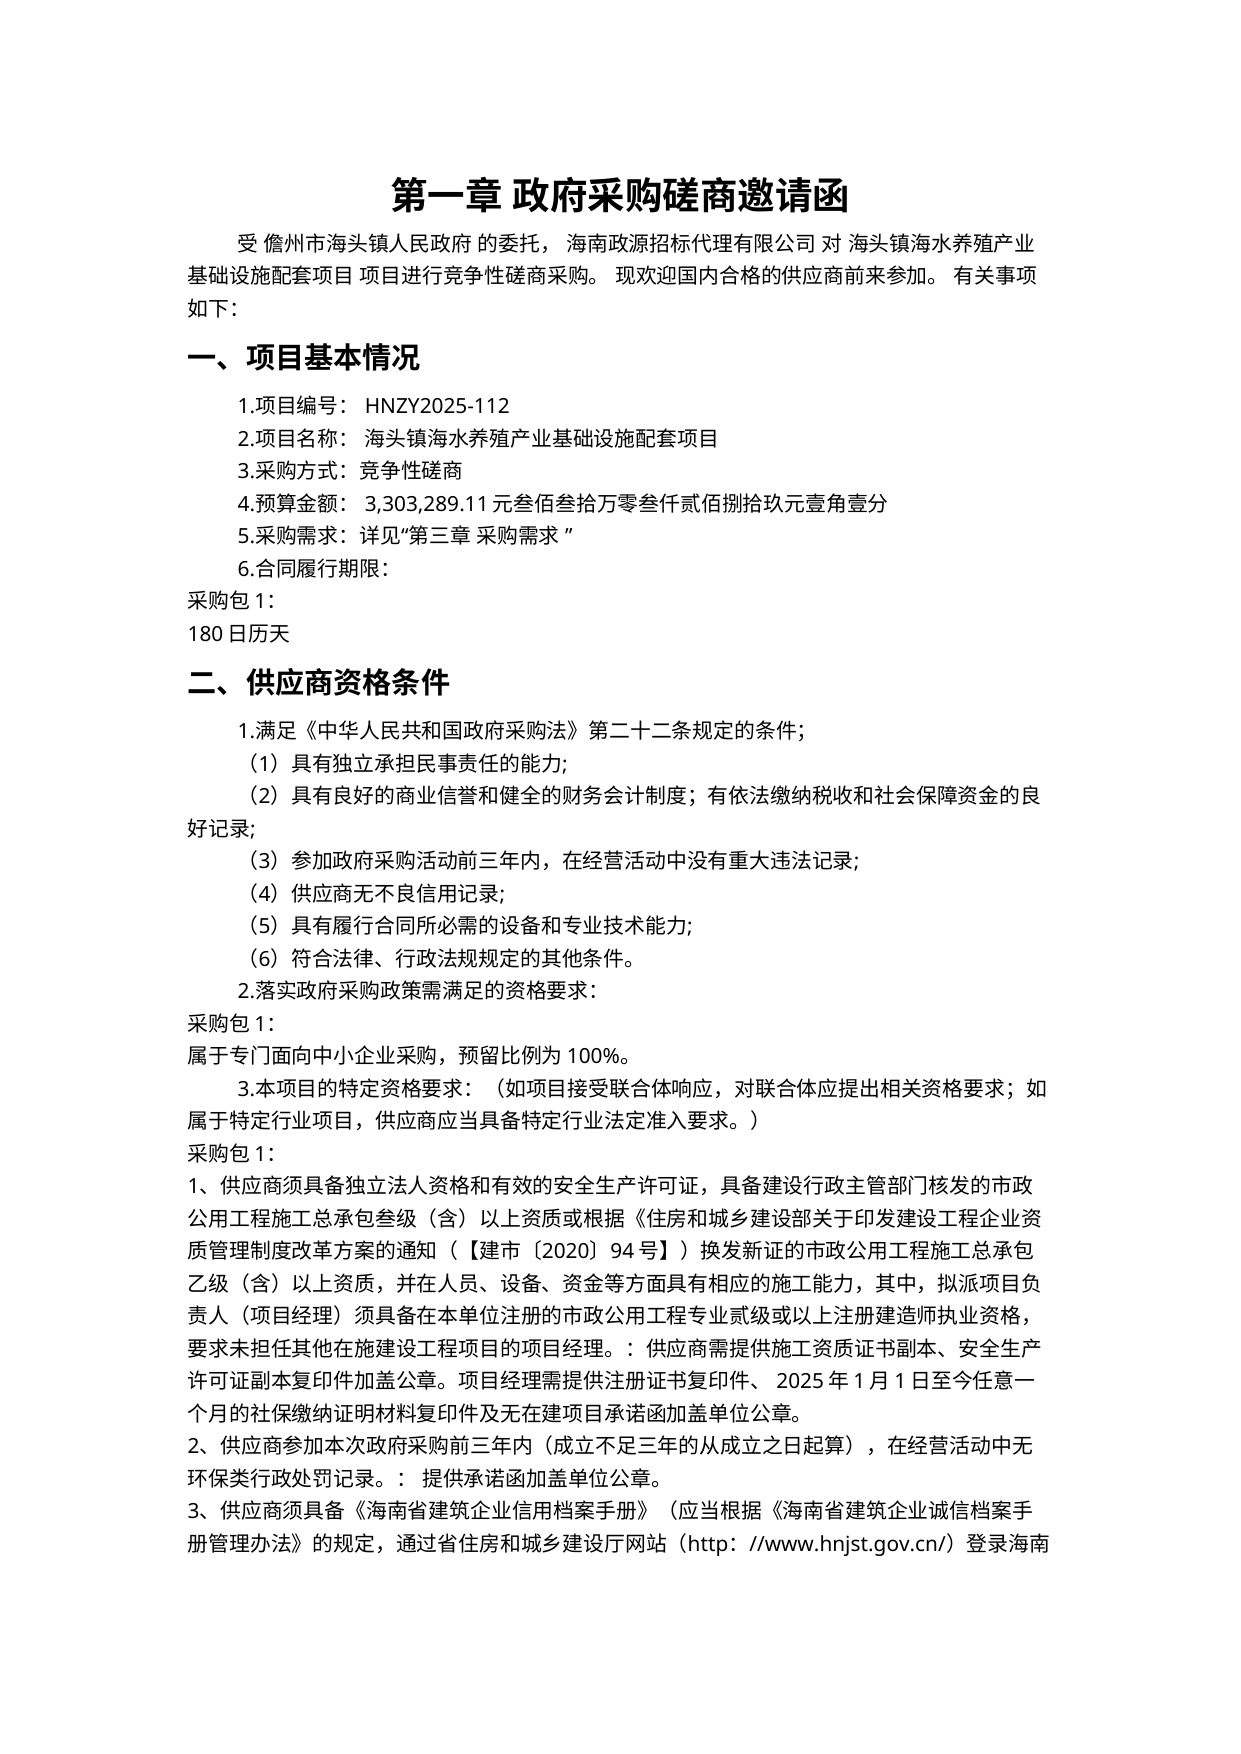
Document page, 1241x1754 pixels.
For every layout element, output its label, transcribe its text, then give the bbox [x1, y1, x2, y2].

text （6）符合法律、行政法规规定的其他条件。 [187, 942, 1053, 974]
text 1.满足《中华人民共和国政府采购法》第二十二条规定的条件； [187, 714, 1053, 747]
text 2.项目名称： 海头镇海水养殖产业基础设施配套项目 [187, 422, 1053, 454]
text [187, 1494, 1053, 1559]
text 3.本项目的特定资格要求：（如项目接受联合体响应，对联合体应提出相关资格要求；如属于特定行业项目，供应商应当具备特定行业法定准入要求。） [187, 1072, 1053, 1137]
text 属于专门面向中小企业采购，预留比例为100%。 [187, 1039, 1053, 1072]
text 4.预算金额： 3,303,289.11元叁佰叁拾万零叁仟贰佰捌拾玖元壹角壹分 [187, 487, 1053, 519]
text （2）具有良好的商业信誉和健全的财务会计制度；有依法缴纳税收和社会保障资金的良好记录; [187, 779, 1053, 844]
text （3）参加政府采购活动前三年内，在经营活动中没有重大违法记录; [187, 844, 1053, 877]
text 5.采购需求：详见“第三章 采购需求 ” [187, 519, 1053, 552]
text 采购包1： [187, 584, 1053, 617]
text 2.落实政府采购政策需满足的资格要求： [187, 974, 1053, 1007]
text 1、供应商须具备独立法人资格和有效的安全生产许可证，具备建设行政主管部门核发的市政公用工程施工总承包叁级（含）以上资质或根据《住房和城乡建设部关于印发建设工程企业资质管理制度改革方案的通知（【建市〔2020〕94号】）换发新证的市政公用工程施工总承包乙级（含）以上资质，并在人员、设备、资金等方面具有相应的施工能力，其中，拟派项目负责人（项目经理）须具备在本单位注册的市政公用工程专业贰级或以上注册建造师执业资格，要求未担任其他在施建设工程项目的项目经理。：供应商需提供施工资质证书副本、安全生产许可证副本复印件加盖公章。项目经理需提供注册证书复印件、 2025年1月1日至今任意一个月的社保缴纳证明材料复印件及无在建项目承诺函加盖单位公章。 [187, 1169, 1053, 1429]
text 1.项目编号： HNZY2025-112 [187, 389, 1053, 422]
text 采购包1： [187, 1007, 1053, 1039]
text 6.合同履行期限： [187, 552, 1053, 584]
text 2、供应商参加本次政府采购前三年内（成立不足三年的从成立之日起算），在经营活动中无环保类行政处罚记录。： 提供承诺函加盖单位公章。 [187, 1429, 1053, 1494]
text 180日历天 [187, 617, 1053, 649]
text 3.采购方式：竞争性磋商 [187, 454, 1053, 487]
text （5）具有履行合同所必需的设备和专业技术能力; [187, 909, 1053, 942]
text 第一章 政府采购磋商邀请函 [187, 162, 1053, 227]
text 二、供应商资格条件 [187, 649, 1053, 714]
text 受 儋州市海头镇人民政府 的委托， 海南政源招标代理有限公司 对 海头镇海水养殖产业基础设施配套项目 项目进行竞争性磋商采购。 现欢迎国内合格的供应商前来参加。 有关事项如下： [187, 227, 1053, 324]
text （4）供应商无不良信用记录; [187, 877, 1053, 909]
text 一、项目基本情况 [187, 324, 1053, 389]
text 采购包1： [187, 1137, 1053, 1169]
text （1）具有独立承担民事责任的能力; [187, 747, 1053, 779]
